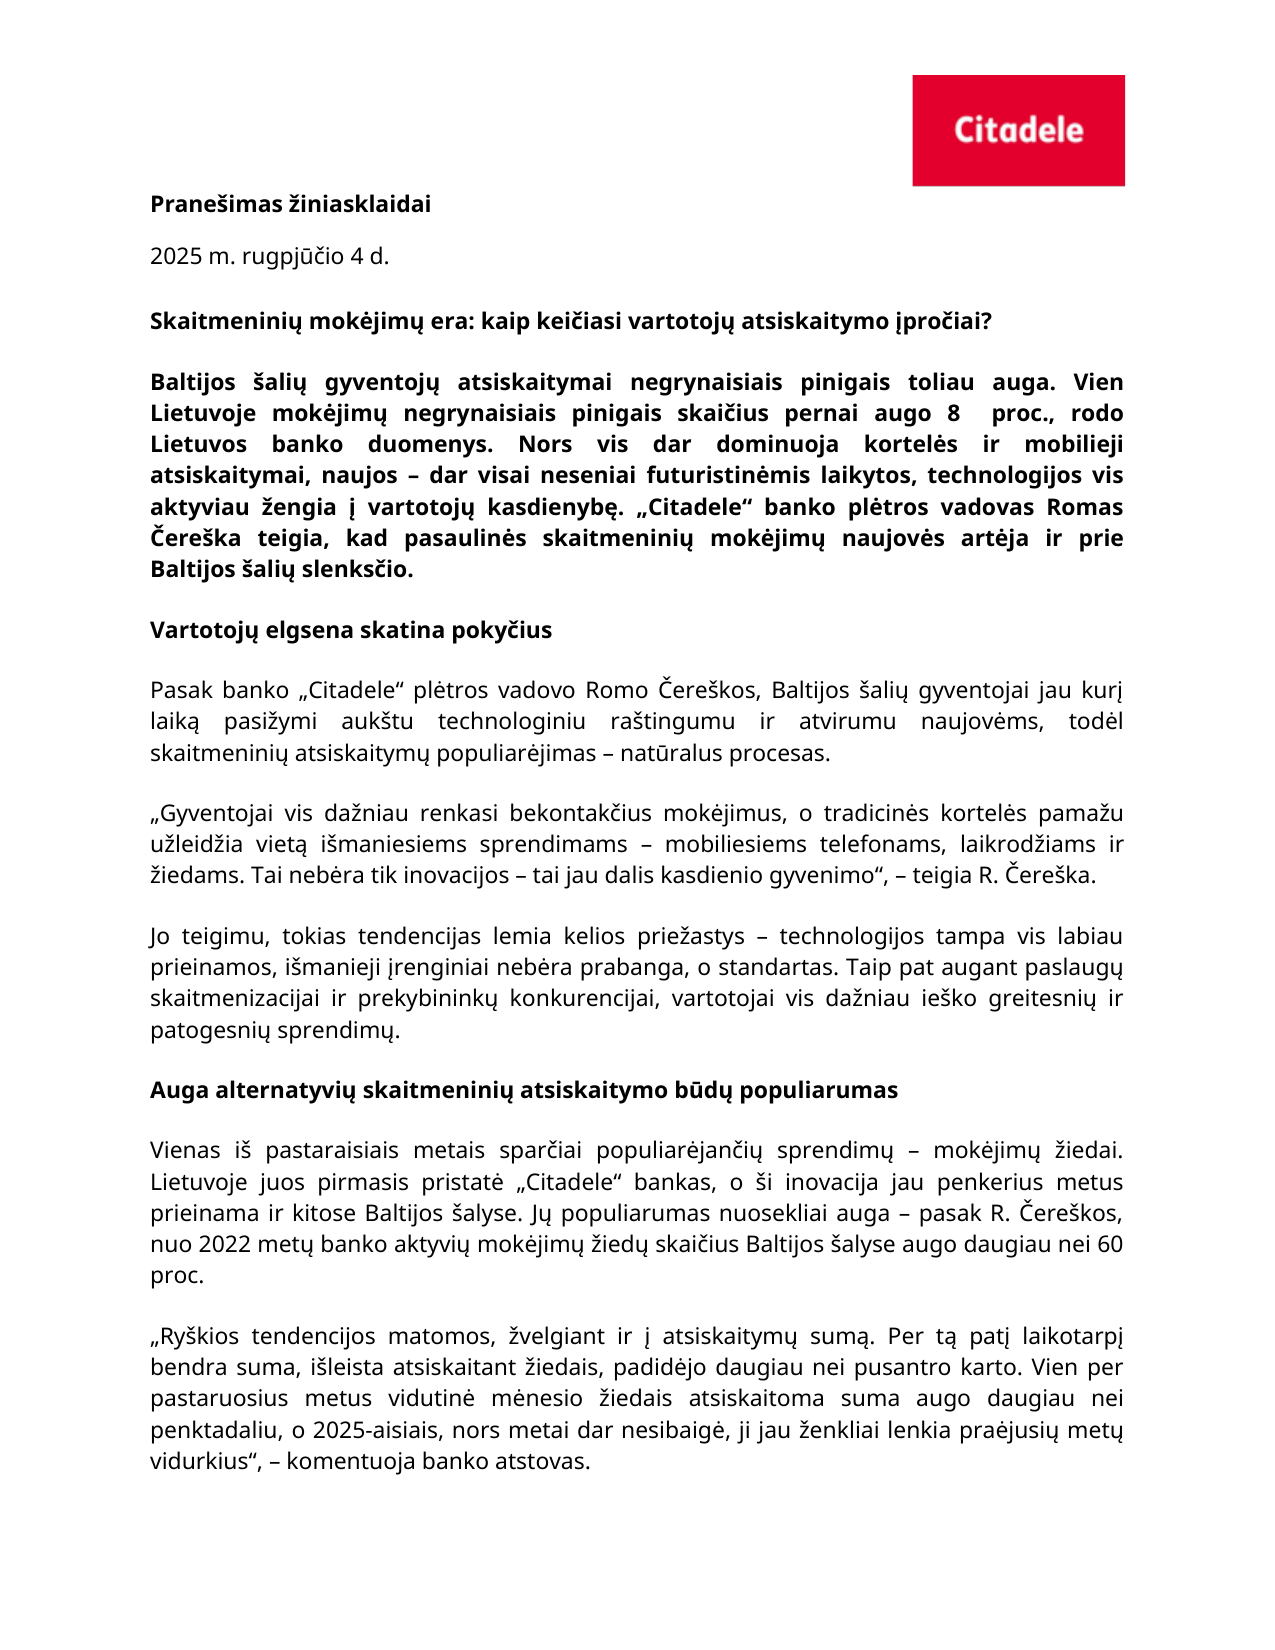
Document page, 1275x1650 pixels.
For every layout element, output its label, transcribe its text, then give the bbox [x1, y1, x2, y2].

text Auga alternatyvių skaitmeninių atsiskaitymo būdų populiarumas [150, 1074, 1125, 1105]
text Vartotojų elgsena skatina pokyčius [150, 613, 1125, 645]
text „Gyventojai vis dažniau renkasi bekontakčius mokėjimus, o tradicinės kortelės pamažu užleidžia vietą išmaniesiems sprendimams – mobiliesiems telefonams, laikrodžiams ir žiedams. Tai nebėra tik inovacijos – tai jau dalis kasdienio gyvenimo“, – teigia R. Čereška. [150, 797, 1125, 891]
picture [912, 75, 1125, 188]
text Vienas iš pastaraisiais metais sparčiai populiarėjančių sprendimų – mokėjimų žiedai. Lietuvoje juos pirmasis pristatė „Citadele“ bankas, o ši inovacija jau penkerius metus prieinama ir kitose Baltijos šalyse. Jų populiarumas nuosekliai auga – pasak R. Čereškos, nuo 2022 metų banko aktyvių mokėjimų žiedų skaičius Baltijos šalyse augo daugiau nei 60 proc. [150, 1134, 1125, 1291]
text Pranešimas žiniasklaidai [150, 187, 1125, 219]
text Jo teigimu, tokias tendencijas lemia kelios priežastys – technologijos tampa vis labiau prieinamos, išmanieji įrenginiai nebėra prabanga, o standartas. Taip pat augant paslaugų skaitmenizacijai ir prekybininkų konkurencijai, vartotojai vis dažniau ieško greitesnių ir patogesnių sprendimų. [150, 920, 1125, 1045]
text Skaitmeninių mokėjimų era: kaip keičiasi vartotojų atsiskaitymo įpročiai? [150, 305, 1125, 336]
text Pasak banko „Citadele“ plėtros vadovo Romo Čereškos, Baltijos šalių gyventojai jau kurį laiką pasižymi aukštu technologiniu raštingumu ir atvirumu naujovėms, todėl skaitmeninių atsiskaitymų populiarėjimas – natūralus procesas. [150, 674, 1125, 768]
text 2025 m. rugpjūčio 4 d. [150, 240, 1125, 271]
text Baltijos šalių gyventojų atsiskaitymai negrynaisiais pinigais toliau auga. Vien Lietuvoje mokėjimų negrynaisiais pinigais skaičius pernai augo 8 proc., rodo Lietuvos banko duomenys. Nors vis dar dominuoja kortelės ir mobilieji atsiskaitymai, naujos – dar visai neseniai futuristinėmis laikytos, technologijos vis aktyviau žengia į vartotojų kasdienybę. „Citadele“ banko plėtros vadovas Romas Čereška teigia, kad pasaulinės skaitmeninių mokėjimų naujovės artėja ir prie Baltijos šalių slenksčio. [150, 366, 1125, 584]
text „Ryškios tendencijos matomos, žvelgiant ir į atsiskaitymų sumą. Per tą patį laikotarpį bendra suma, išleista atsiskaitant žiedais, padidėjo daugiau nei pusantro karto. Vien per pastaruosius metus vidutinė mėnesio žiedais atsiskaitoma suma augo daugiau nei penktadaliu, o 2025-aisiais, nors metai dar nesibaigė, ji jau ženkliai lenkia praėjusių metų vidurkius“, – komentuoja banko atstovas. [150, 1320, 1125, 1476]
